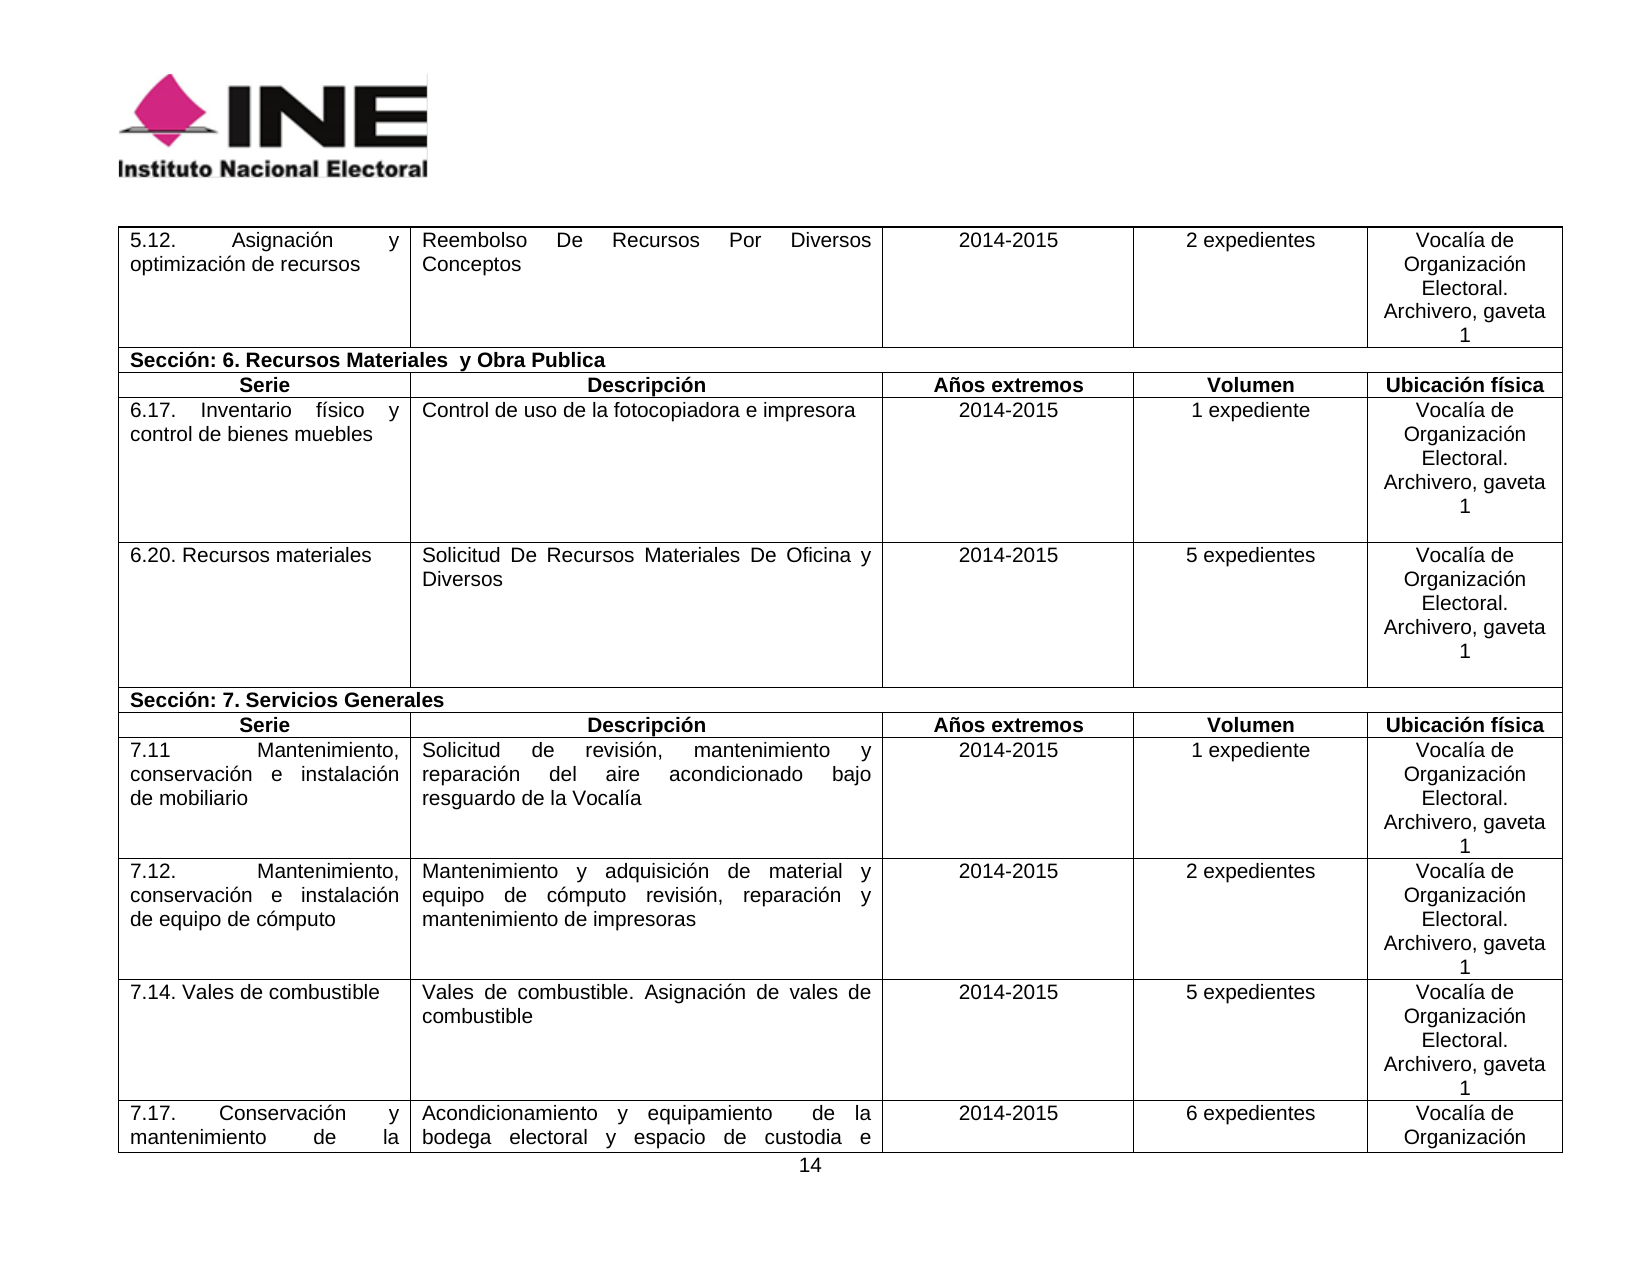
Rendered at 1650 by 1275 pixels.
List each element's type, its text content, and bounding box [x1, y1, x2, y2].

table_cell 2 expedientes [1134, 228, 1367, 347]
table_cell 2014-2015 [883, 738, 1133, 858]
table_cell 1 expediente [1134, 398, 1367, 542]
table_cell Ubicación física [1368, 373, 1562, 397]
table_cell 2014-2015 [883, 398, 1133, 542]
table_cell Descripción [411, 373, 882, 397]
table_cell 6 expedientes [1134, 1101, 1367, 1152]
table_cell Control de uso de la fotocopiadora e impresora [411, 398, 882, 542]
table_cell 2014-2015 [883, 228, 1133, 347]
table_cell 5.12. Asignación y optimización de recursos [119, 228, 410, 347]
table_cell 6.20. Recursos materiales [119, 543, 410, 687]
table_cell Descripción [411, 713, 882, 737]
table_cell Serie [119, 713, 410, 737]
table_cell Acondicionamiento y equipamiento de la bodega electoral y espacio de custodia e infraestructura física del inmueble que ocupa la Junta Distrital [411, 1101, 882, 1152]
table_cell 1 expediente [1134, 738, 1367, 858]
table_cell 7.17. Conservación y mantenimiento de la infraestructura física. [119, 1101, 410, 1152]
table_cell 2014-2015 [883, 543, 1133, 687]
table_cell Vales de combustible. Asignación de vales de combustible [411, 980, 882, 1100]
table_cell 2014-2015 [883, 859, 1133, 979]
table_cell Vocalía de Organización Electoral. Archivero, gaveta 1 [1368, 543, 1562, 687]
table_cell Años extremos [883, 713, 1133, 737]
table_cell Vocalía de Organización Electoral. Archivero, gaveta 1 [1368, 228, 1562, 347]
table_cell 2 expedientes [1134, 859, 1367, 979]
table_cell Reembolso De Recursos Por Diversos Conceptos [411, 228, 882, 347]
table_cell Solicitud De Recursos Materiales De Oficina y Diversos [411, 543, 882, 687]
table_cell Serie [119, 373, 410, 397]
table_cell 5 expedientes [1134, 543, 1367, 687]
table_cell Solicitud de revisión, mantenimiento y reparación del aire acondicionado bajo resguardo de la Vocalía [411, 738, 882, 858]
table_cell Vocalía de Organización Electoral. Archivero, gaveta 1 [1368, 859, 1562, 979]
table_cell 7.11 Mantenimiento, conservación e instalación de mobiliario [119, 738, 410, 858]
table_cell Volumen [1134, 373, 1367, 397]
table_cell Ubicación física [1368, 713, 1562, 737]
table_cell 2014-2015 [883, 1101, 1133, 1152]
table_cell Volumen [1134, 713, 1367, 737]
table_cell Vocalía de Organización Electoral. Archivero, gaveta 1 [1368, 398, 1562, 542]
table_cell 6.17. Inventario físico y control de bienes muebles [119, 398, 410, 542]
table_cell 5 expedientes [1134, 980, 1367, 1100]
table_cell Años extremos [883, 373, 1133, 397]
table_cell 2014-2015 [883, 980, 1133, 1100]
table_cell Vocalía de Organización Electoral. Archivero, gaveta 1 [1368, 1101, 1562, 1152]
table_cell 7.12. Mantenimiento, conservación e instalación de equipo de cómputo [119, 859, 410, 979]
table_cell Mantenimiento y adquisición de material y equipo de cómputo revisión, reparación y mantenimiento de impresoras [411, 859, 882, 979]
table_cell Sección: 7. Servicios Generales [119, 688, 1562, 712]
table_cell Vocalía de Organización Electoral. Archivero, gaveta 1 [1368, 738, 1562, 858]
table_cell Vocalía de Organización Electoral. Archivero, gaveta 1 [1368, 980, 1562, 1100]
table_cell 7.14. Vales de combustible [119, 980, 410, 1100]
table_cell Sección: 6. Recursos Materiales y Obra Publica [119, 348, 1562, 372]
picture [118, 74, 429, 179]
